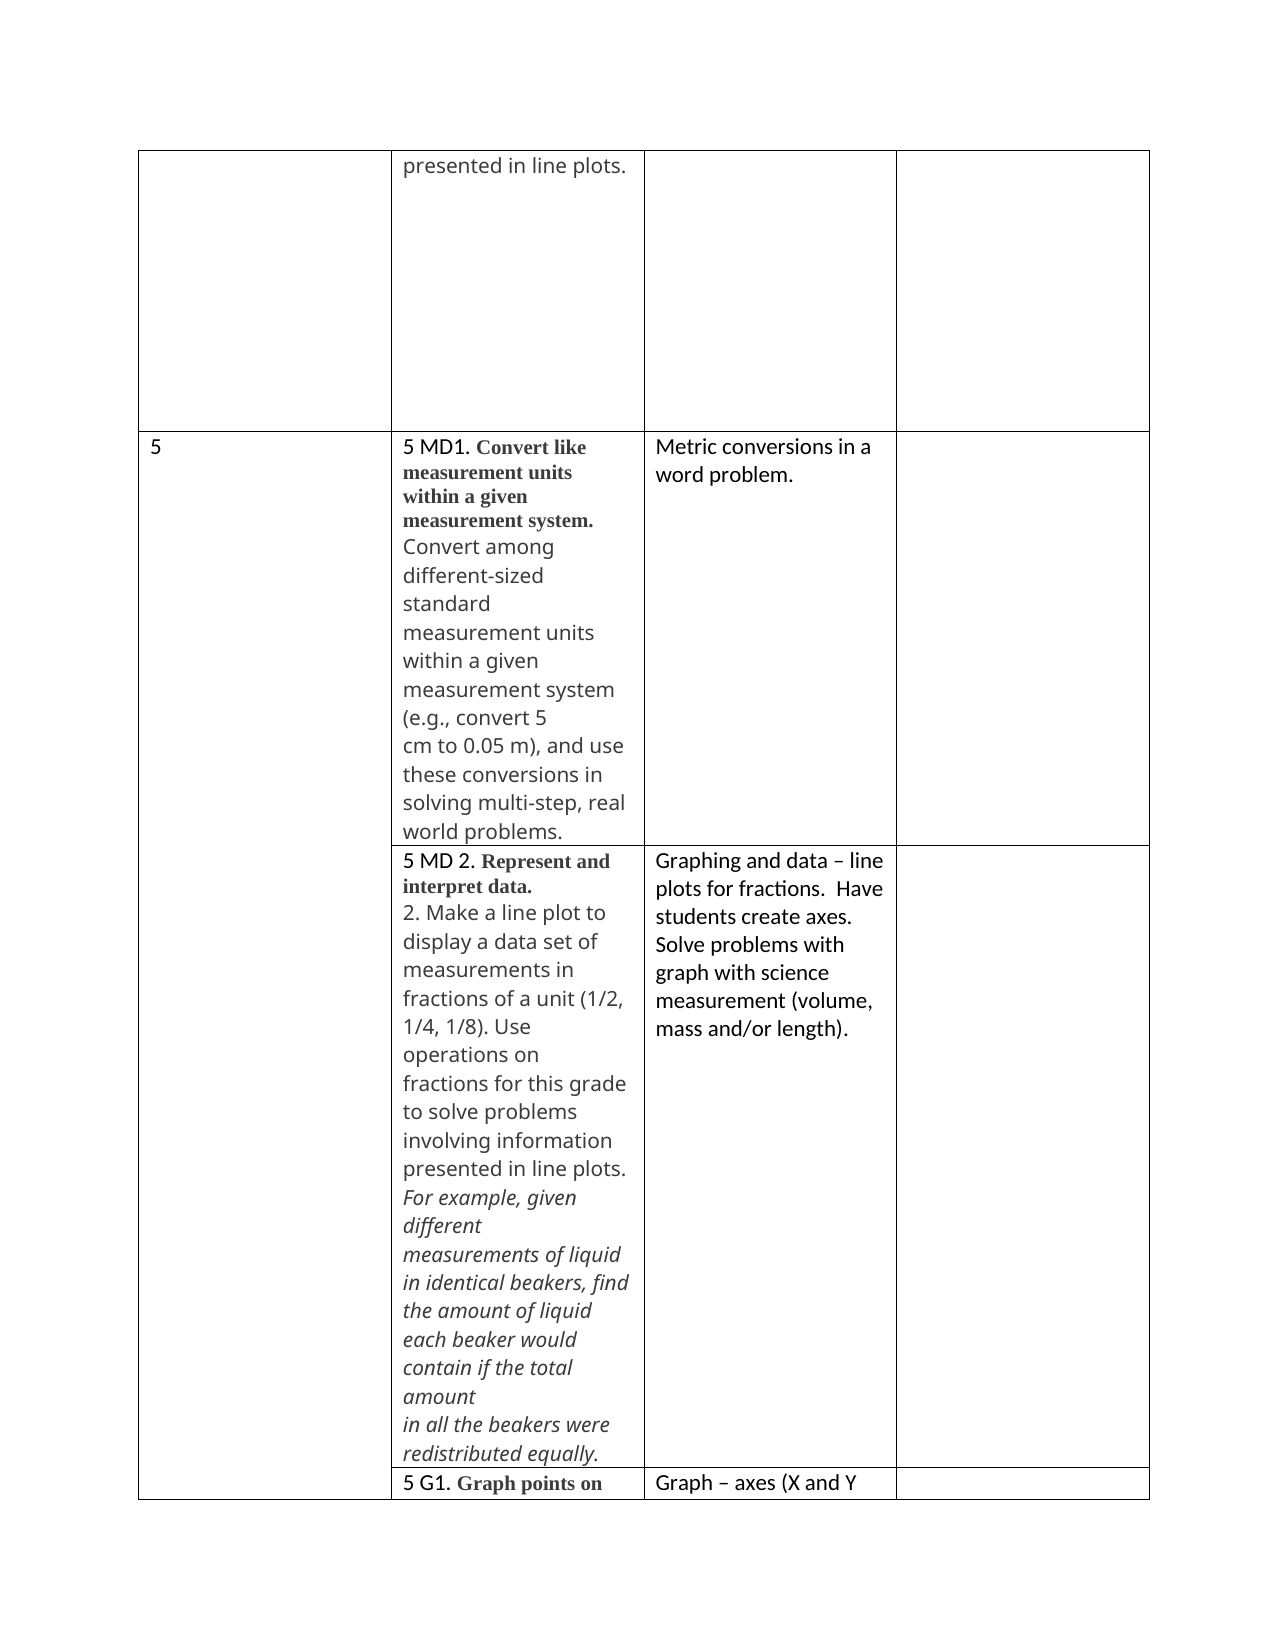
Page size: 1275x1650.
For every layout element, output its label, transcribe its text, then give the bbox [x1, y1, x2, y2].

table_cell [897, 1468, 1149, 1499]
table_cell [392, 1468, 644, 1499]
table_cell [897, 846, 1149, 1467]
table_cell 5 MD1. Convert like measurement units within a given measurement system. Convert among different-sized standard measurement units within a given measurement system (e.g., convert 5 cm to 0.05 m), and use these conversions in solving multi-step, real world problems. [392, 432, 644, 845]
table_cell 5 [139, 432, 391, 1499]
table_cell 5 MD 2. Represent and interpret data. 2. Make a line plot to display a data set of measurements in fractions of a unit (1/2, 1/4, 1/8). Use operations on fractions for this grade to solve problems involving information presented in line plots. For example, given different measurements of liquid in identical beakers, find the amount of liquid each beaker would contain if the total amount in all the beakers were redistributed equally. [392, 846, 644, 1467]
table_cell [897, 432, 1149, 845]
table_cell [645, 1468, 896, 1499]
table_cell Metric conversions in a word problem. [645, 432, 896, 845]
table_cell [645, 151, 896, 431]
table_cell [897, 151, 1149, 431]
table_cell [392, 151, 644, 431]
table_cell Graphing and data – line plots for fractions. Have students create axes. Solve problems with graph with science measurement (volume, mass and/or length). [645, 846, 896, 1467]
